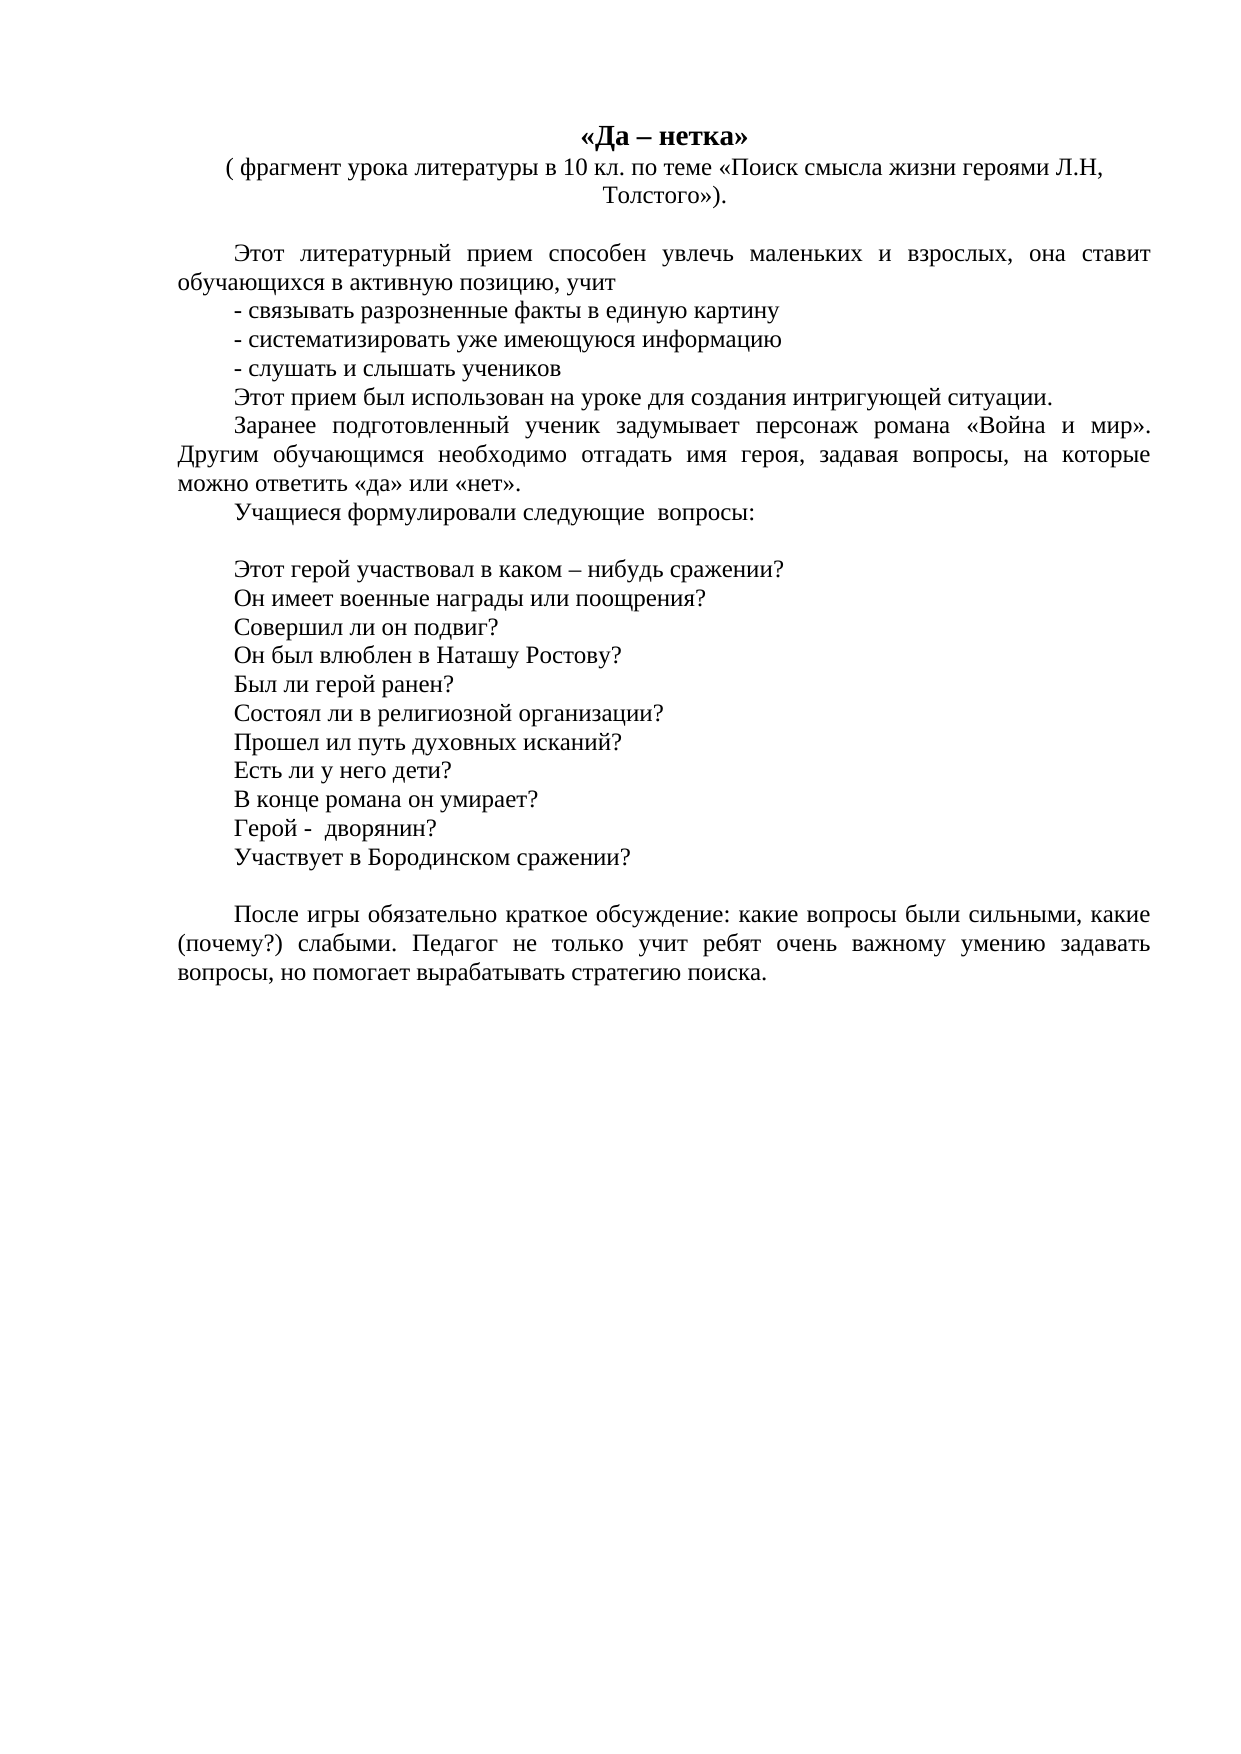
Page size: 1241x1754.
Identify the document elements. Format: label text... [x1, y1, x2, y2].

text Он был влюблен в Наташу Ростову? [177, 640, 1152, 669]
text Состоял ли в религиозной организации? [177, 698, 1152, 727]
text После игры обязательно краткое обсуждение: какие вопросы были сильными, какие (почему?) слабыми. Педагог не только учит ребят очень важному умению задавать вопросы, но помогает вырабатывать стратегию поиска. [177, 899, 1152, 985]
text - связывать разрозненные факты в единую картину [177, 295, 1152, 324]
text Учащиеся формулировали следующие вопросы: [177, 497, 1152, 525]
text Участвует в Бородинском сражении? [177, 842, 1152, 870]
text Этот прием был использован на уроке для создания интригующей ситуации. [177, 382, 1152, 410]
text Он имеет военные награды или поощрения? [177, 583, 1152, 612]
text Есть ли у него дети? [177, 755, 1152, 784]
text Прошел ил путь духовных исканий? [177, 727, 1152, 755]
text Этот литературный прием способен увлечь маленьких и взрослых, она ставит обучающихся в активную позицию, учит [177, 238, 1152, 295]
text В конце романа он умирает? [177, 784, 1152, 813]
text Совершил ли он подвиг? [177, 612, 1152, 640]
text - слушать и слышать учеников [177, 353, 1152, 382]
text Заранее подготовленный ученик задумывает персонаж романа «Война и мир». Другим обучающимся необходимо отгадать имя героя, задавая вопросы, на которые можно ответить «да» или «нет». [177, 410, 1152, 497]
text - систематизировать уже имеющуюся информацию [177, 324, 1152, 353]
text Этот герой участвовал в каком – нибудь сражении? [177, 554, 1152, 583]
text ( фрагмент урока литературы в 10 кл. по теме «Поиск смысла жизни героями Л.Н, Толстого»). [177, 152, 1152, 209]
text Был ли герой ранен? [177, 669, 1152, 698]
text Герой - дворянин? [177, 813, 1152, 842]
text «Да – нетка» [177, 118, 1152, 152]
